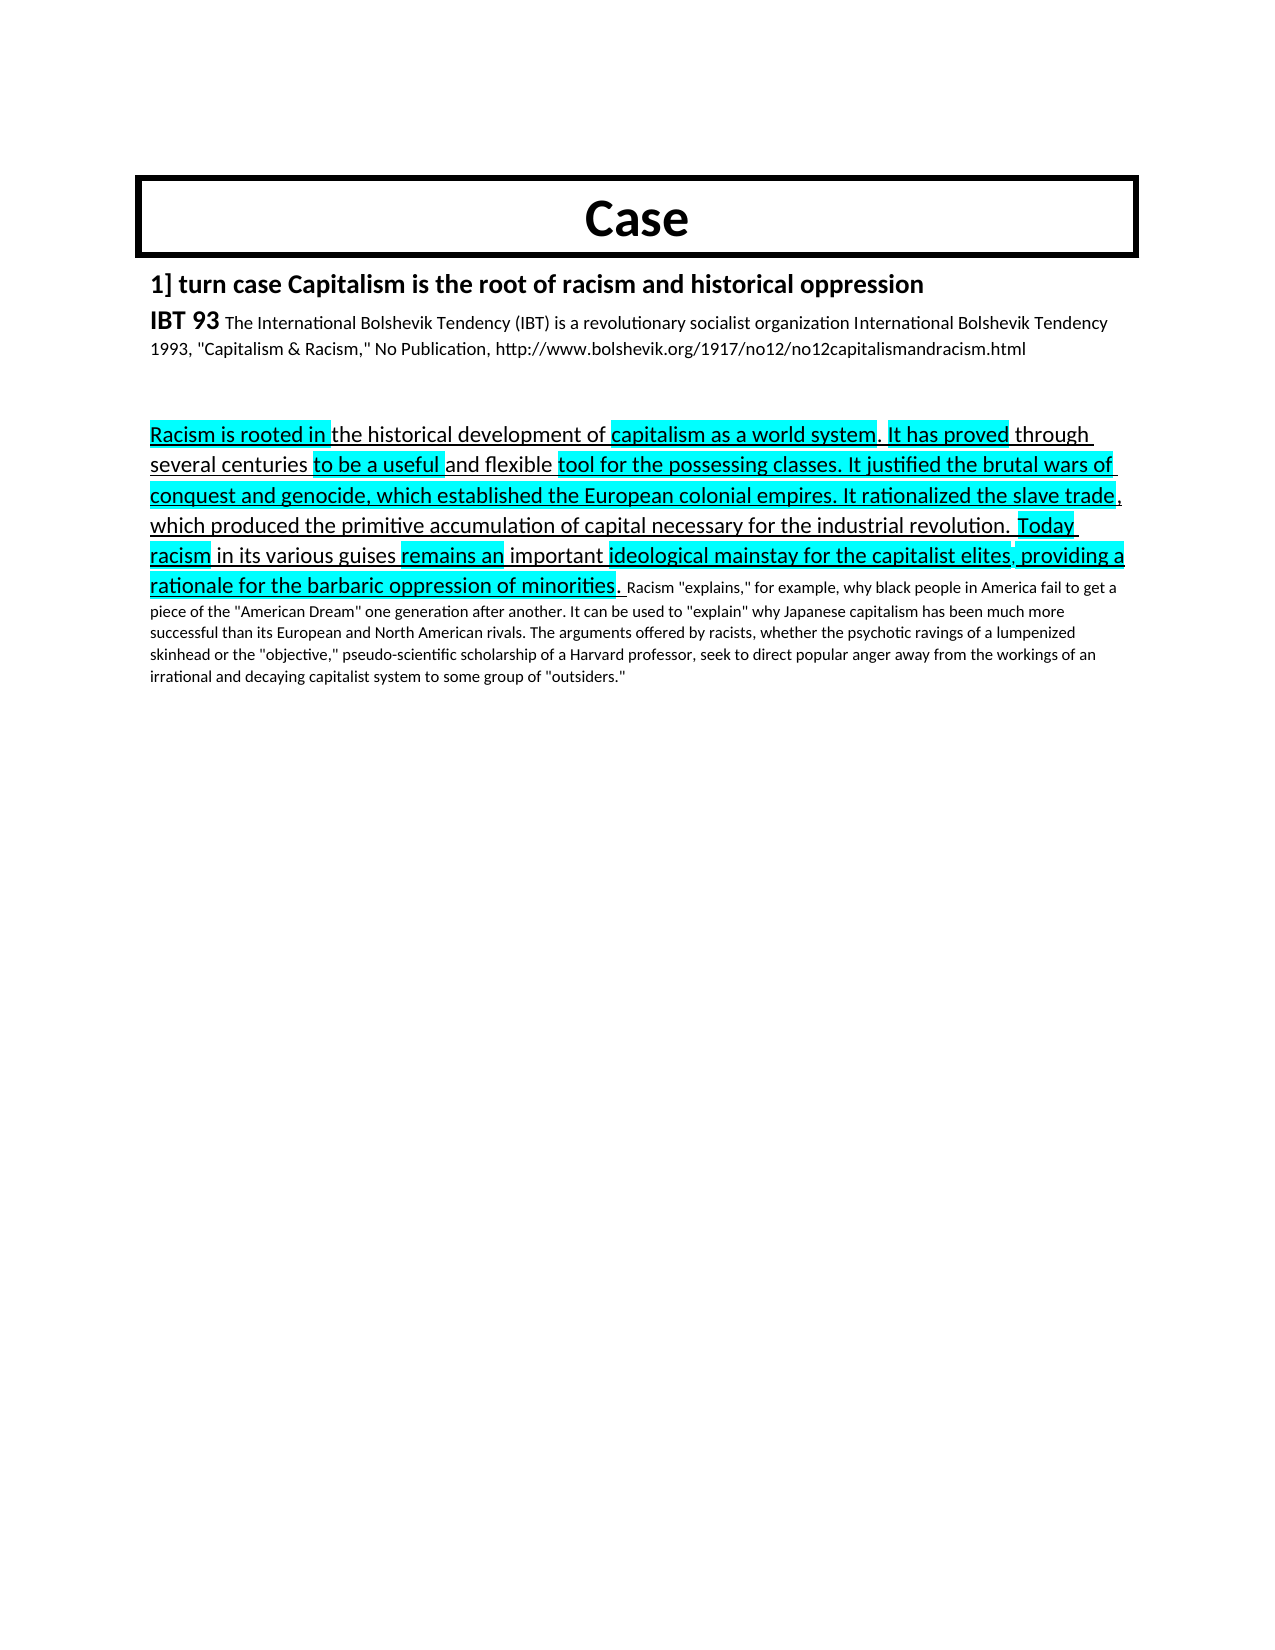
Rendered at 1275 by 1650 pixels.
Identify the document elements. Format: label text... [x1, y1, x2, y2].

text IBT 93 The International Bolshevik Tendency (IBT) is a revolutionary socialist organization International Bolshevik Tendency 1993, "Capitalism & Racism," No Publication, http://www.bolshevik.org/1917/no12/no12capitalismandracism.html [150, 303, 1125, 361]
subtitle Case [142, 181, 1133, 252]
text Racism is rooted in the historical development of capitalism as a world system. It has proved through several centuries to be a useful and flexible tool for the possessing classes. It justified the brutal wars of conquest and genocide, which established the European colonial empires. It rationalized the slave trade, which produced the primitive accumulation of capital necessary for the industrial revolution. Today racism in its various guises remains an important ideological mainstay for the capitalist elites, providing a rationale for the barbaric oppression of minorities. Racism "explains," for example, why black people in America fail to get a piece of the "American Dream" one generation after another. It can be used to "explain" why Japanese capitalism has been much more successful than its European and North American rivals. The arguments offered by racists, whether the psychotic ravings of a lumpenized skinhead or the "objective," pseudo-scientific scholarship of a Harvard professor, seek to direct popular anger away from the workings of an irrational and decaying capitalist system to some group of "outsiders." [150, 567, 1125, 687]
text Racism is rooted in the historical development of capitalism as a world system. It has proved through several centuries to be a useful and flexible tool for the possessing classes. It justified the brutal wars of conquest and genocide, which established the European colonial empires. It rationalized the slave trade, which produced the primitive accumulation of capital necessary for the industrial revolution. Today racism in its various guises remains an important ideological mainstay for the capitalist elites, providing a rationale for the barbaric oppression of minorities. Racism "explains," for example, why black people in America fail to get a piece of the "American Dream" one generation after another. It can be used to "explain" why Japanese capitalism has been much more successful than its European and North American rivals. The arguments offered by racists, whether the psychotic ravings of a lumpenized skinhead or the "objective," pseudo-scientific scholarship of a Harvard professor, seek to direct popular anger away from the workings of an irrational and decaying capitalist system to some group of "outsiders." [150, 420, 1125, 565]
subtitle 1] turn case Capitalism is the root of racism and historical oppression [150, 267, 1125, 300]
